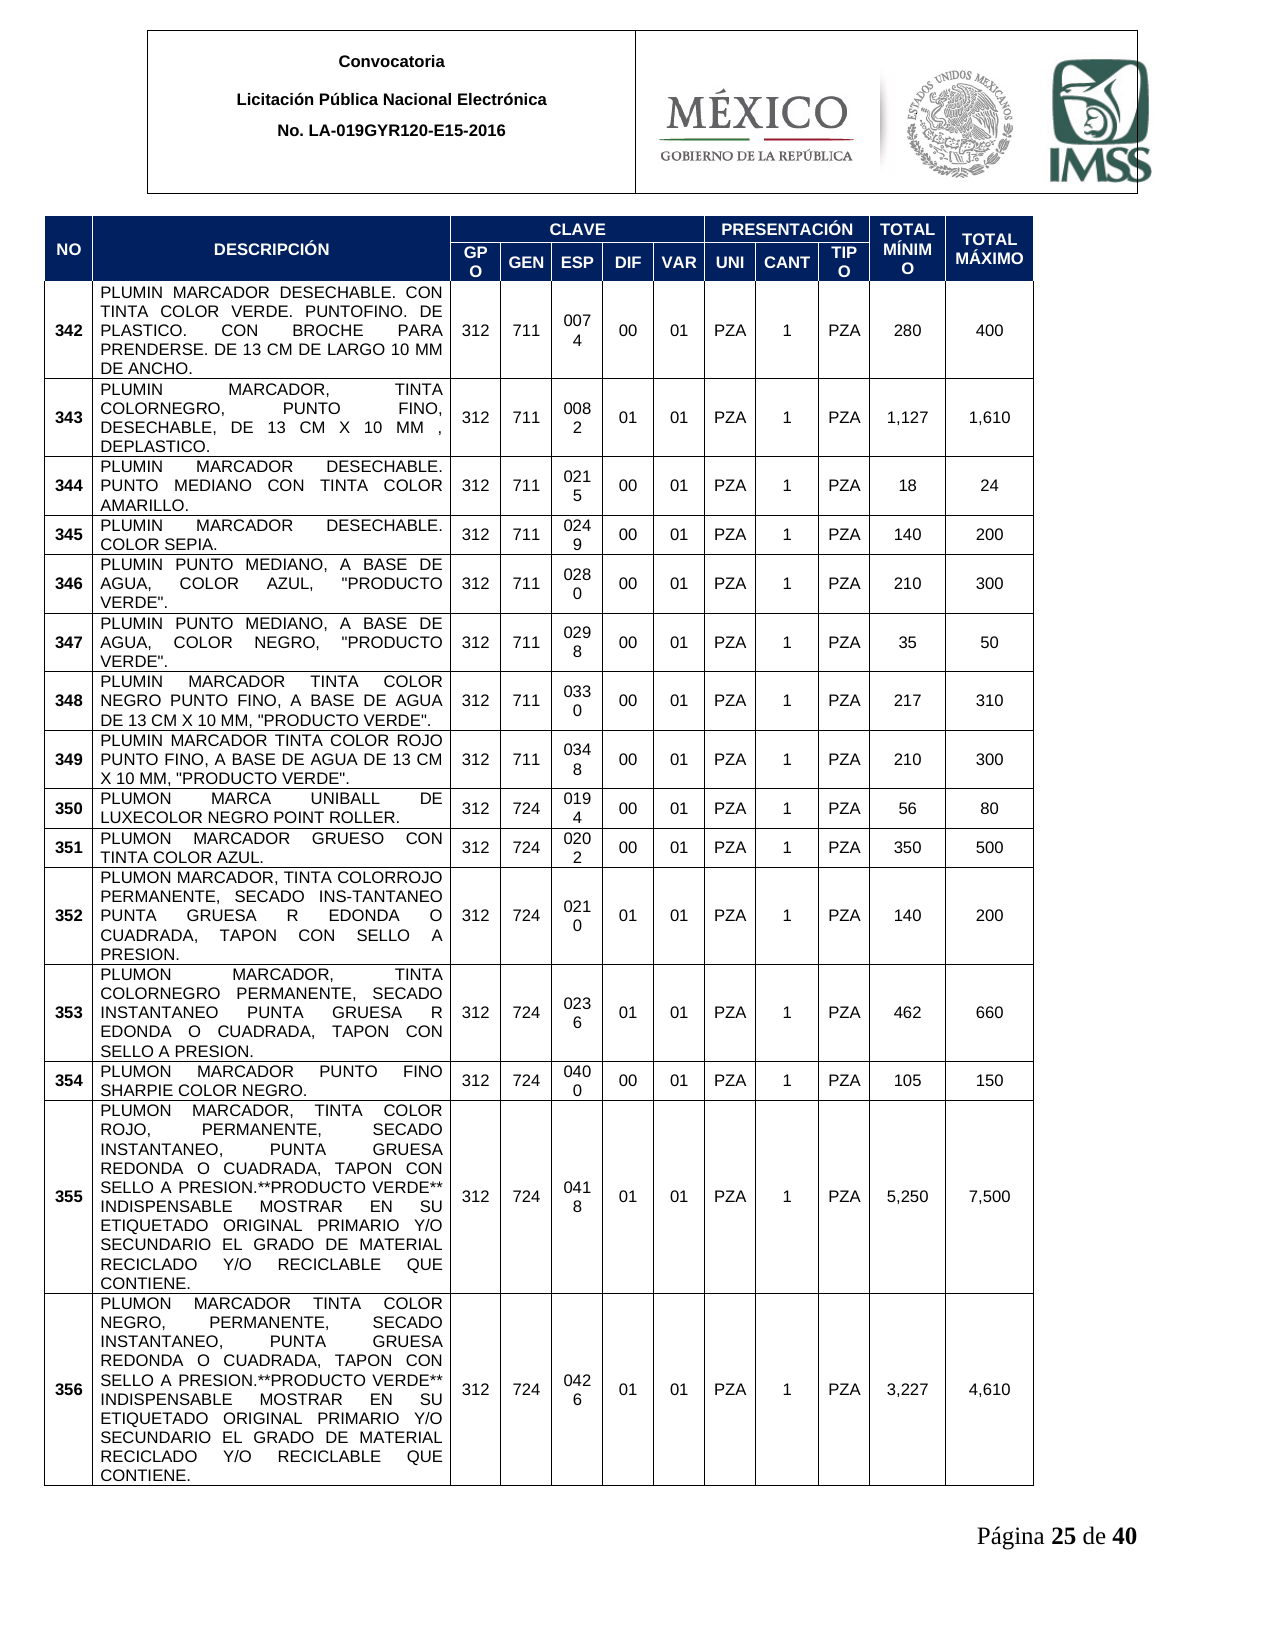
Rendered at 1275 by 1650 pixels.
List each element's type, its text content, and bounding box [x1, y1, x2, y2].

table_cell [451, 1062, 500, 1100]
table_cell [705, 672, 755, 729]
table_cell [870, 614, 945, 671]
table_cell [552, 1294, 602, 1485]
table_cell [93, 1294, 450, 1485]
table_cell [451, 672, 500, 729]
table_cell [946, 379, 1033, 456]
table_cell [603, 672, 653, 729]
table_header TOTAL MÍNIMO [870, 216, 945, 281]
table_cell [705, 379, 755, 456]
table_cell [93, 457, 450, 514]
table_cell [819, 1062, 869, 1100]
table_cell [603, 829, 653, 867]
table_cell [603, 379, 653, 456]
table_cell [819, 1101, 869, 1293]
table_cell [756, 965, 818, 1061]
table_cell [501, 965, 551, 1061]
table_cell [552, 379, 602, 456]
table_header DESCRIPCIÓN [93, 216, 450, 281]
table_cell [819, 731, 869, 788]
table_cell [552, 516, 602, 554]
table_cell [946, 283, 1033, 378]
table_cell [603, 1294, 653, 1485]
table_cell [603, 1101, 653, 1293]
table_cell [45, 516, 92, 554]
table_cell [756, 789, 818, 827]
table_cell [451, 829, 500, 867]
picture [1045, 49, 1137, 189]
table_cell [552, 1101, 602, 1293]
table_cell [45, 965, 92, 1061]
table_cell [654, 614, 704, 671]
table_cell DIF [603, 243, 653, 281]
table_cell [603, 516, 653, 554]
table_cell ESP [552, 243, 602, 281]
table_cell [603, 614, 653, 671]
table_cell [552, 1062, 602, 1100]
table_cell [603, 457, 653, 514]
table_header PRESENTACIÓN [705, 216, 869, 242]
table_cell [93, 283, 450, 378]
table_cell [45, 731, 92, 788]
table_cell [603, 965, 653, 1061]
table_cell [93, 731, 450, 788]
table_cell GPO [451, 243, 500, 281]
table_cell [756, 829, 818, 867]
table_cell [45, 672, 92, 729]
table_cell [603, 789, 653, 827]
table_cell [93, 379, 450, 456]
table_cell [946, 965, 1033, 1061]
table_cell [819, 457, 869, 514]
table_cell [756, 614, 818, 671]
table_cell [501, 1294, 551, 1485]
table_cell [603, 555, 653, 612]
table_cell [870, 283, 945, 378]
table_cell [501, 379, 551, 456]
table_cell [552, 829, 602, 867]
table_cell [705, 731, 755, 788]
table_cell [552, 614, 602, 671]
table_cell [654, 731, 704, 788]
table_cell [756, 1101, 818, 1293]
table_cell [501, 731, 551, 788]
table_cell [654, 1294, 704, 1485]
table_header CLAVE [451, 216, 704, 242]
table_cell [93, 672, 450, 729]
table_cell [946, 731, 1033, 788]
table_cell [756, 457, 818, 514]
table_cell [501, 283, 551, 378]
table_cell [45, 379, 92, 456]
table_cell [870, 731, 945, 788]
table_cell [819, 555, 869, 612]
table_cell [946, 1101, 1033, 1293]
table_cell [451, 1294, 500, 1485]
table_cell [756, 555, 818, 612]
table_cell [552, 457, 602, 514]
table_header TOTAL MÁXIMO [946, 216, 1033, 281]
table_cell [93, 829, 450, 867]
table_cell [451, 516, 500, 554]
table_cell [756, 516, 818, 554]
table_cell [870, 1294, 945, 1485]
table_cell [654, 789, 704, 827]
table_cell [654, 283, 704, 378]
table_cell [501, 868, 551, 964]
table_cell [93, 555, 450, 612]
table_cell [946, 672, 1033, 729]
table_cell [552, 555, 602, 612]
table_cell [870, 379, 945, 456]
table_cell GEN [501, 243, 551, 281]
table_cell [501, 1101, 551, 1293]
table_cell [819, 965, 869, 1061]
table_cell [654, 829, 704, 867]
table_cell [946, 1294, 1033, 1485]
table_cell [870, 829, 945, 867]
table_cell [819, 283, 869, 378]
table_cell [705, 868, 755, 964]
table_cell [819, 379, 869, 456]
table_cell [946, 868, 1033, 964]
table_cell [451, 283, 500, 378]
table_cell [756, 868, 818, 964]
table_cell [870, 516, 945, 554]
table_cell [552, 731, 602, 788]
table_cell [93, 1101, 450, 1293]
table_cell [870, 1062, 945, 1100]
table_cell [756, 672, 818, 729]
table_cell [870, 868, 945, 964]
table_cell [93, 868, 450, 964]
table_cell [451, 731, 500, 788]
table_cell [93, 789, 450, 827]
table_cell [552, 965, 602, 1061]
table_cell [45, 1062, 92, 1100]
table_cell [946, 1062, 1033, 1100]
table_cell CANT [756, 243, 818, 281]
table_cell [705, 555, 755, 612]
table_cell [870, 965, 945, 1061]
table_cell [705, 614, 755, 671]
table_header NO [45, 216, 92, 281]
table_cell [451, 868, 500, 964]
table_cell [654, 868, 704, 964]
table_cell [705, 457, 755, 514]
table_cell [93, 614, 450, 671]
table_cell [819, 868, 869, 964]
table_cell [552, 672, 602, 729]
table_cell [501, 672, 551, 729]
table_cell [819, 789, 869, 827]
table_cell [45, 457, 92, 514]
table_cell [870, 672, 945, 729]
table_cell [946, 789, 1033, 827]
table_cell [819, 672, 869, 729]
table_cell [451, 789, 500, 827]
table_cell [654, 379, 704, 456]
picture [657, 57, 1017, 189]
table_cell UNI [705, 243, 755, 281]
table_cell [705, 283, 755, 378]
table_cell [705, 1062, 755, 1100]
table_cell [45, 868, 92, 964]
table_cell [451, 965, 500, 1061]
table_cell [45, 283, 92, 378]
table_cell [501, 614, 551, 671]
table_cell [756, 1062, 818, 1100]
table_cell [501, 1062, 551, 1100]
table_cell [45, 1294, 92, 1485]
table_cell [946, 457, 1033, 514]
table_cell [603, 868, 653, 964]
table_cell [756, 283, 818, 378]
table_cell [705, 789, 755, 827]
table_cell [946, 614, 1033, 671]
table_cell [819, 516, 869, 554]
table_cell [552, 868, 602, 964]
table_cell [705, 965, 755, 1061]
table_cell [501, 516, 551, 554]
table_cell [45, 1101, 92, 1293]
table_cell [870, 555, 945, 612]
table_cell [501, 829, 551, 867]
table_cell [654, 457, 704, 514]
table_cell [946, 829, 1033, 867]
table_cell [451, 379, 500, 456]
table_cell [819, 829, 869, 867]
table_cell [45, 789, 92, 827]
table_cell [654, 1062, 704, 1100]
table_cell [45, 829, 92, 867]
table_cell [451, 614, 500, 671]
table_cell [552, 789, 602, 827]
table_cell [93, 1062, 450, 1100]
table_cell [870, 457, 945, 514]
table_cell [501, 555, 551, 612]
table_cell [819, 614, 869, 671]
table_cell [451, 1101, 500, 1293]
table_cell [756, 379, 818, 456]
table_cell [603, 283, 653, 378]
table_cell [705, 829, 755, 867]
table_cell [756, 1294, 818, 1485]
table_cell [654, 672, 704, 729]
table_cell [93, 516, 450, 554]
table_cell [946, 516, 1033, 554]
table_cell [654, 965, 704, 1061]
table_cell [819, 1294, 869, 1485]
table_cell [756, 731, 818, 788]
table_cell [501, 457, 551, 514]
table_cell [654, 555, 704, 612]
picture [1138, 49, 1153, 189]
table_cell TIPO [819, 243, 869, 281]
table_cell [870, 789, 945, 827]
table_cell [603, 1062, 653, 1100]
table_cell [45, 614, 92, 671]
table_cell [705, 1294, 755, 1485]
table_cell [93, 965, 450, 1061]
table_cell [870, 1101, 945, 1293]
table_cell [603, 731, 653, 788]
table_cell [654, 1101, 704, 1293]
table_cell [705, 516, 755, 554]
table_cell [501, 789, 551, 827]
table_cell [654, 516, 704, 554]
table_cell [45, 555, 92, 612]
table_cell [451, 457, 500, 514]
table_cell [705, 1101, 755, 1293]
table_cell VAR [654, 243, 704, 281]
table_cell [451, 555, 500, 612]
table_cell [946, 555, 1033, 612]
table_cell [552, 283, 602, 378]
